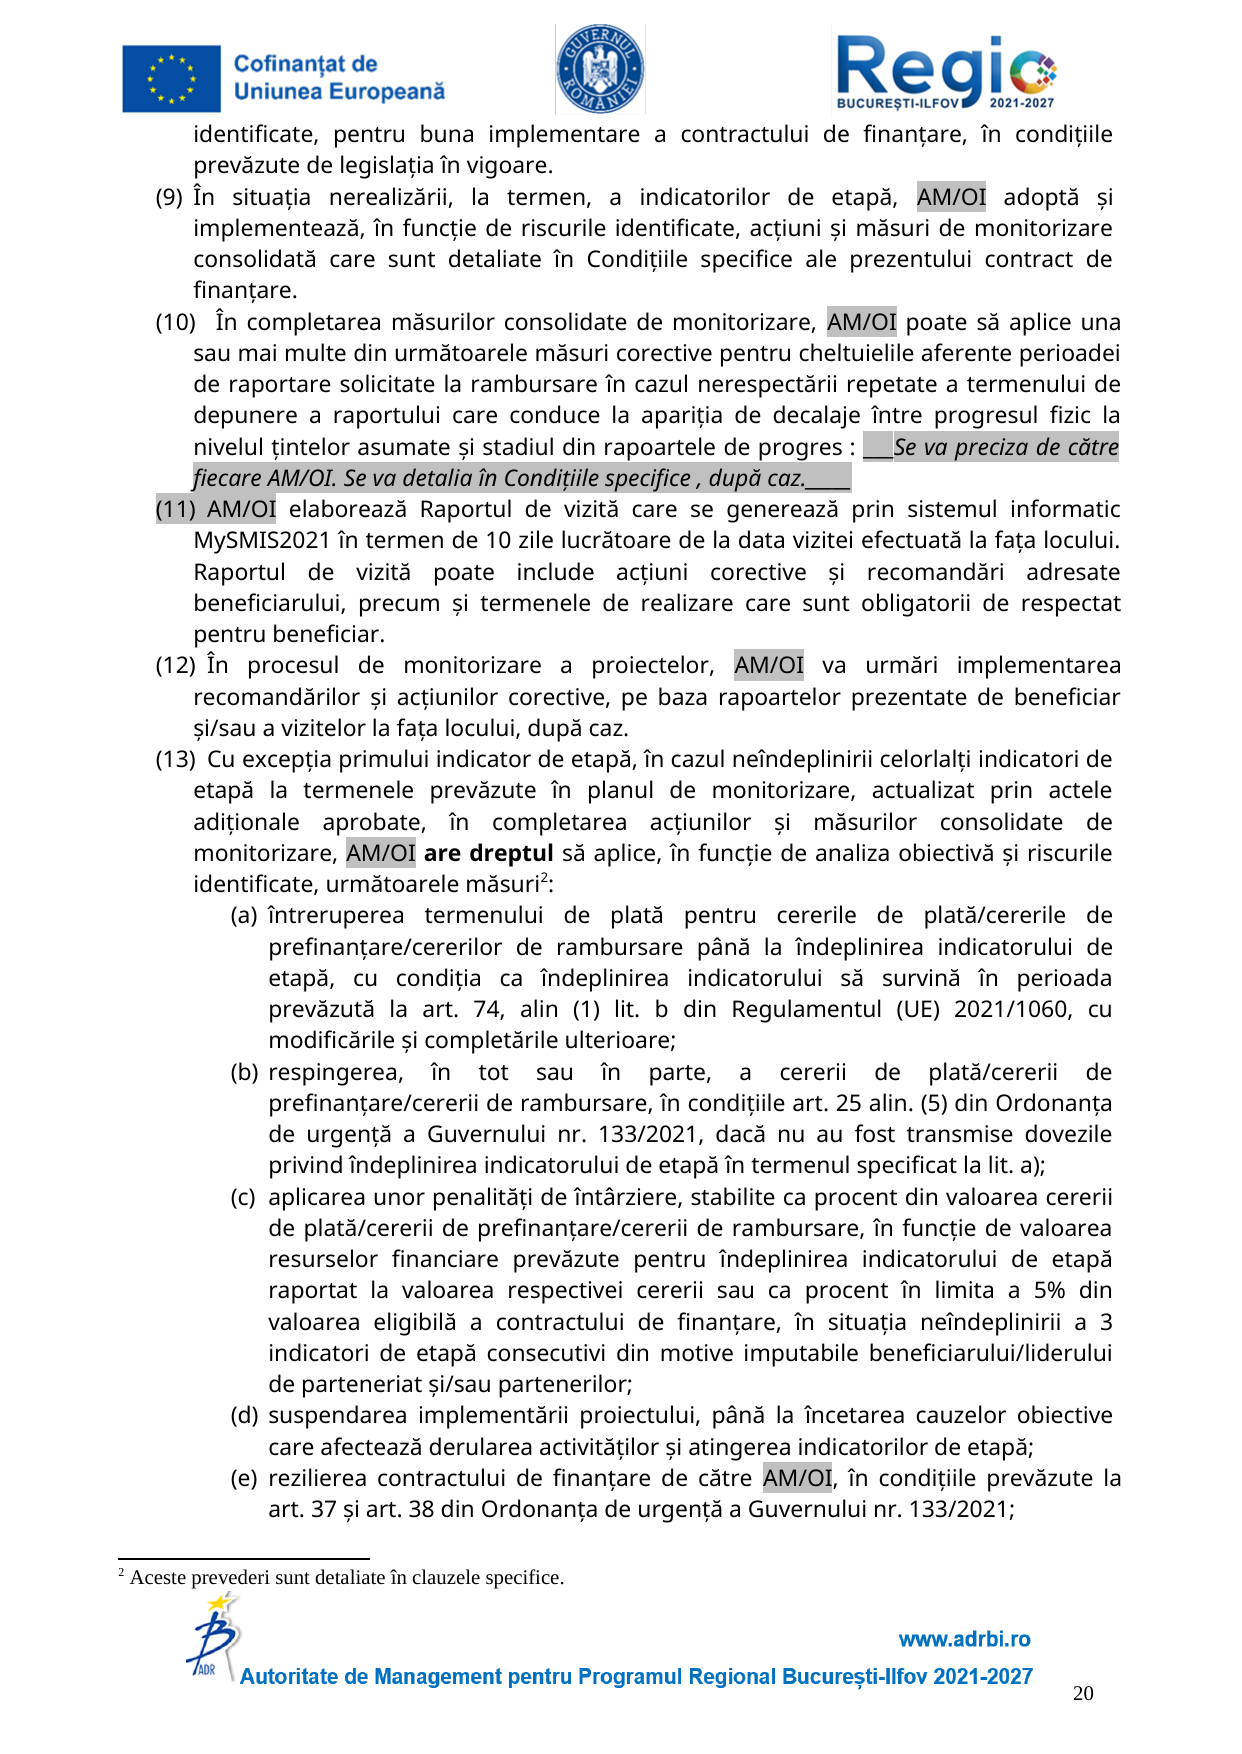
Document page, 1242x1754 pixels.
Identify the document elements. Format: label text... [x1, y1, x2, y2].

list În situația nerealizării, la termen, a indicatorilor de etapă, AM/OI adoptă și implementează, în funcție de riscurile identificate, acțiuni și măsuri de monitorizare consolidată care sunt detaliate în Condițiile specifice ale prezentului contract de finanțare. [156, 181, 1114, 306]
list rezilierea contractului de finanțare de către AM/OI, în condițiile prevăzute la art. 37 și art. 38 din Ordonanța de urgență a Guvernului nr. 133/2021; [231, 1462, 1122, 1524]
list întreruperea termenului de plată pentru cererile de plată/cererile de prefinanțare/cererilor de rambursare până la îndeplinirea indicatorului de etapă, cu condiția ca îndeplinirea indicatorului să survină în perioada prevăzută la art. 74, alin (1) lit. b din Regulamentul (UE) 2021/1060, cu modificările și completările ulterioare; [231, 899, 1114, 1056]
list aplicarea unor penalități de întârziere, stabilite ca procent din valoarea cererii de plată/cererii de prefinanțare/cererii de rambursare, în funcție de valoarea resurselor financiare prevăzute pentru îndeplinirea indicatorului de etapă raportat la valoarea respectivei cererii sau ca procent în limita a 5% din valoarea eligibilă a contractului de finanțare, în situația neîndeplinirii a 3 indicatori de etapă consecutivi din motive imputabile beneficiarului/liderului de parteneriat și/sau partenerilor; [231, 1181, 1114, 1399]
list suspendarea implementării proiectului, până la încetarea cauzelor obiective care afectează derularea activităților și atingerea indicatorilor de etapă; [231, 1399, 1114, 1462]
list AM/OI elaborează Raportul de vizită care se generează prin sistemul informatic MySMIS2021 în termen de 10 zile lucrătoare de la data vizitei efectuată la fața locului. Raportul de vizită poate include acțiuni corective și recomandări adresate beneficiarului, precum și termenele de realizare care sunt obligatorii de respectat pentru beneficiar. [156, 493, 1122, 649]
list În procesul de monitorizare a proiectelor, AM/OI va urmări implementarea recomandărilor și acțiunilor corective, pe baza rapoartelor prezentate de beneficiar și/sau a vizitelor la fața locului, după caz. [156, 649, 1122, 743]
list Cu excepția primului indicator de etapă, în cazul neîndeplinirii celorlalți indicatori de etapă la termenele prevăzute în planul de monitorizare, actualizat prin actele adiționale aprobate, în completarea acțiunilor și măsurilor consolidate de monitorizare, AM/OI are dreptul să aplice, în funcție de analiza obiectivă și riscurile identificate, următoarele măsuri: [156, 743, 1114, 899]
list respingerea, în tot sau în parte, a cererii de plată/cererii de prefinanțare/cererii de rambursare, în condițiile art. 25 alin. (5) din Ordonanța de urgență a Guvernului nr. 133/2021, dacă nu au fost transmise dovezile privind îndeplinirea indicatorului de etapă în termenul specificat la lit. a); [231, 1056, 1114, 1181]
picture [146, 1589, 1073, 1701]
list În completarea măsurilor consolidate de monitorizare, AM/OI poate să aplice una sau mai multe din următoarele măsuri corective pentru cheltuielile aferente perioadei de raportare solicitate la rambursare în cazul nerespectării repetate a termenului de depunere a raportului care conduce la apariția de decalaje între progresul fizic la nivelul țintelor asumate și stadiul din rapoartele de progres : ___Se va preciza de către fiecare AM/OI. Se va detalia în Condițiile specifice , după caz._____ [156, 306, 1122, 493]
picture [118, 24, 1060, 118]
